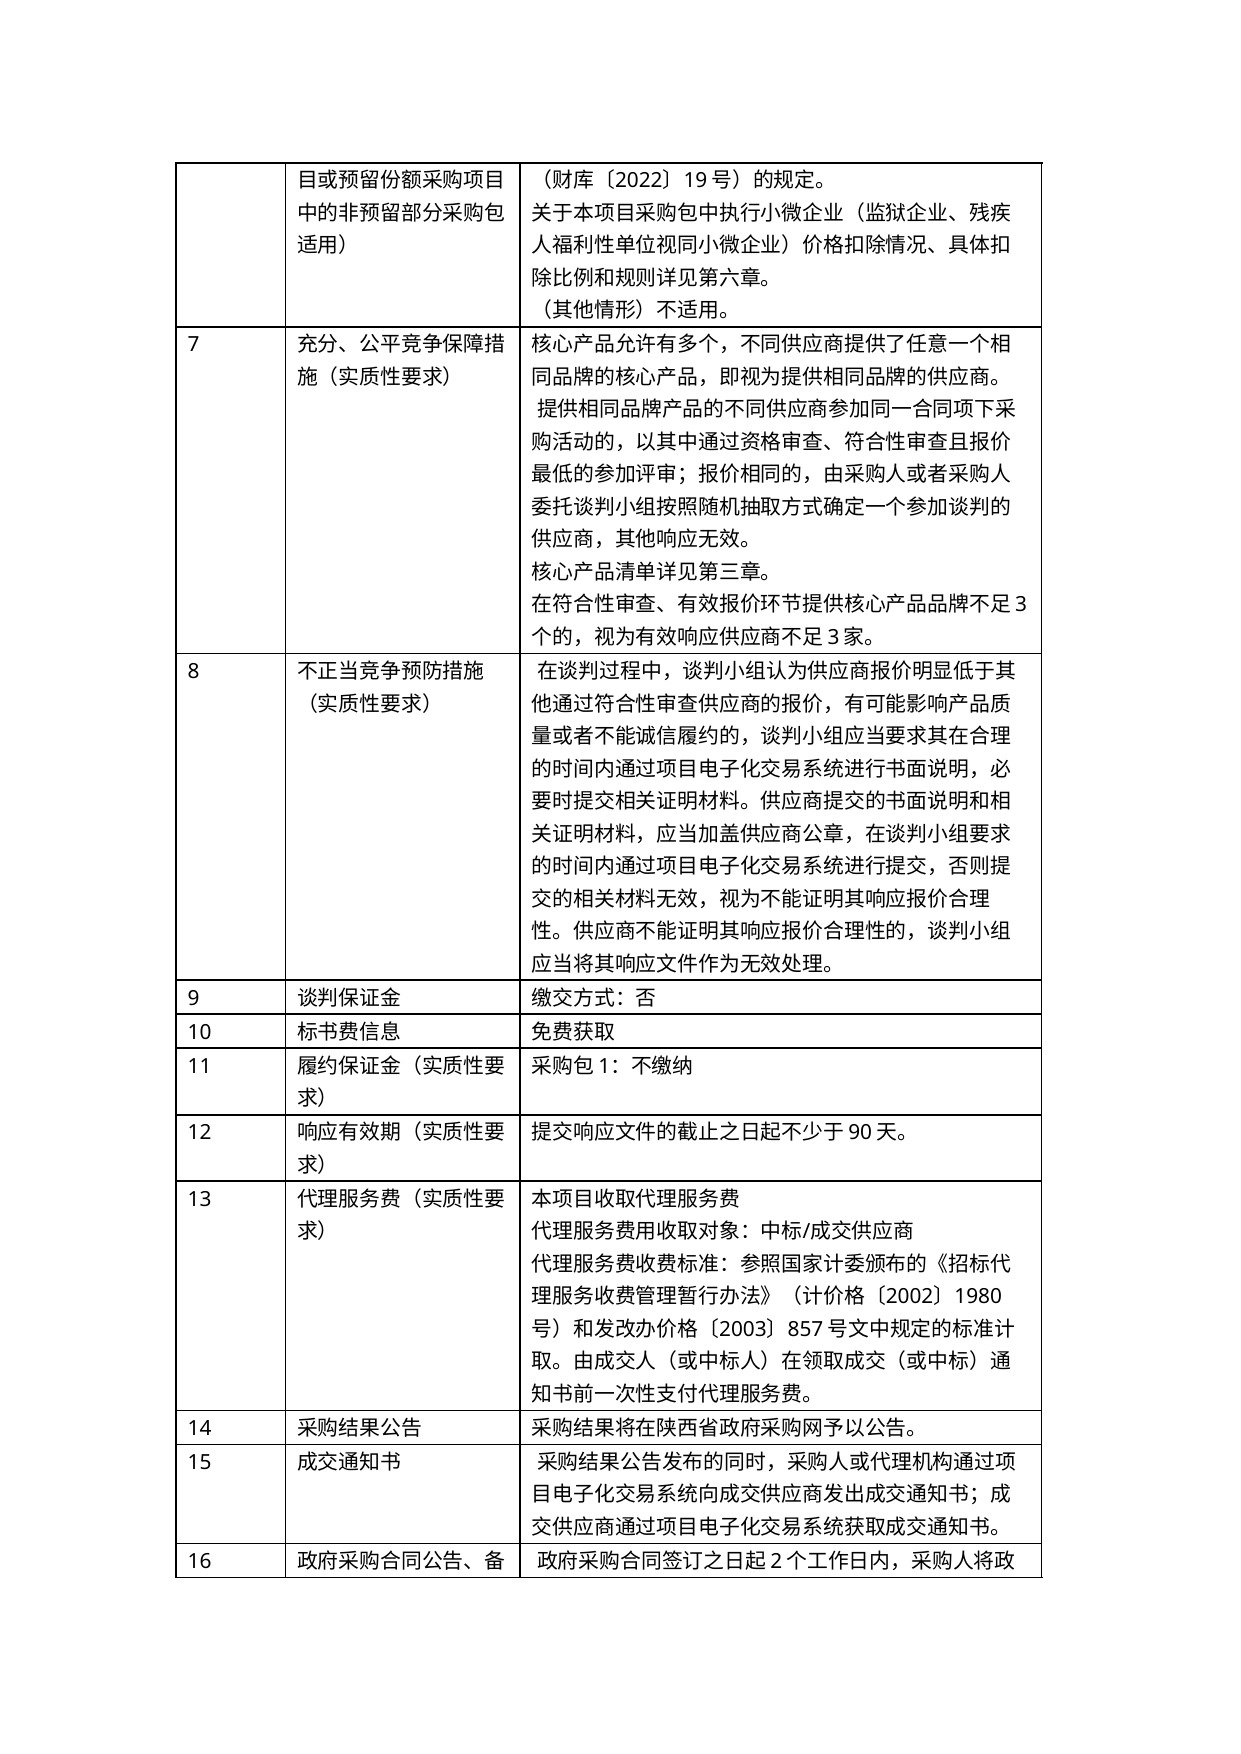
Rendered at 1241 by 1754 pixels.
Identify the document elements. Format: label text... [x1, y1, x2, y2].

table_cell 充分、公平竞争保障措施（实质性要求） [286, 328, 519, 653]
table_cell 免费获取 [521, 1015, 1041, 1047]
table_cell 采购结果公告发布的同时，采购人或代理机构通过项目电子化交易系统向成交供应商发出成交通知书；成交供应商通过项目电子化交易系统获取成交通知书。 [521, 1445, 1041, 1543]
table_cell 在谈判过程中，谈判小组认为供应商报价明显低于其他通过符合性审查供应商的报价，有可能影响产品质量或者不能诚信履约的，谈判小组应当要求其在合理的时间内通过项目电子化交易系统进行书面说明，必要时提交相关证明材料。供应商提交的书面说明和相关证明材料，应当加盖供应商公章，在谈判小组要求的时间内通过项目电子化交易系统进行提交，否则提交的相关材料无效，视为不能证明其响应报价合理性。供应商不能证明其响应报价合理性的，谈判小组应当将其响应文件作为无效处理。 [521, 654, 1041, 979]
table_cell 14 [177, 1411, 285, 1443]
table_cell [286, 164, 519, 326]
table_cell 政府采购合同公告、备案 [286, 1544, 519, 1577]
table_cell 本项目收取代理服务费 代理服务费用收取对象：中标/成交供应商 代理服务费收费标准：参照国家计委颁布的《招标代理服务收费管理暂行办法》（计价格〔2002〕1980号）和发改办价格〔2003〕857号文中规定的标准计取。由成交人（或中标人）在领取成交（或中标）通知书前一次性支付代理服务费。 [521, 1182, 1041, 1409]
table_cell 缴交方式：否 [521, 981, 1041, 1013]
table_cell 采购结果将在陕西省政府采购网予以公告。 [521, 1411, 1041, 1443]
table_cell 响应有效期（实质性要求） [286, 1116, 519, 1180]
table_cell 6 [177, 164, 285, 326]
table_cell 标书费信息 [286, 1015, 519, 1047]
table_cell 核心产品允许有多个，不同供应商提供了任意一个相同品牌的核心产品，即视为提供相同品牌的供应商。 提供相同品牌产品的不同供应商参加同一合同项下采购活动的，以其中通过资格审查、符合性审查且报价最低的参加评审；报价相同的，由采购人或者采购人委托谈判小组按照随机抽取方式确定一个参加谈判的供应商，其他响应无效。 核心产品清单详见第三章。 在符合性审查、有效报价环节提供核心产品品牌不足3个的，视为有效响应供应商不足3家。 [521, 328, 1041, 653]
table_cell 16 [177, 1544, 285, 1577]
table_cell 12 [177, 1116, 285, 1180]
table_cell 采购包1：不缴纳 [521, 1049, 1041, 1114]
table_cell 谈判保证金 [286, 981, 519, 1013]
table_cell 7 [177, 328, 285, 653]
table_cell 采购结果公告 [286, 1411, 519, 1443]
table_cell 代理服务费（实质性要求） [286, 1182, 519, 1409]
table_cell 9 [177, 981, 285, 1013]
table_cell 8 [177, 654, 285, 979]
table_cell 13 [177, 1182, 285, 1409]
table_cell 10 [177, 1015, 285, 1047]
table_cell 不正当竞争预防措施（实质性要求） [286, 654, 519, 979]
table_cell 履约保证金（实质性要求） [286, 1049, 519, 1114]
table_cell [521, 1544, 1041, 1577]
table_cell 15 [177, 1445, 285, 1543]
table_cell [521, 164, 1041, 326]
table_cell 11 [177, 1049, 285, 1114]
table_cell 成交通知书 [286, 1445, 519, 1543]
table_cell 提交响应文件的截止之日起不少于90天。 [521, 1116, 1041, 1180]
